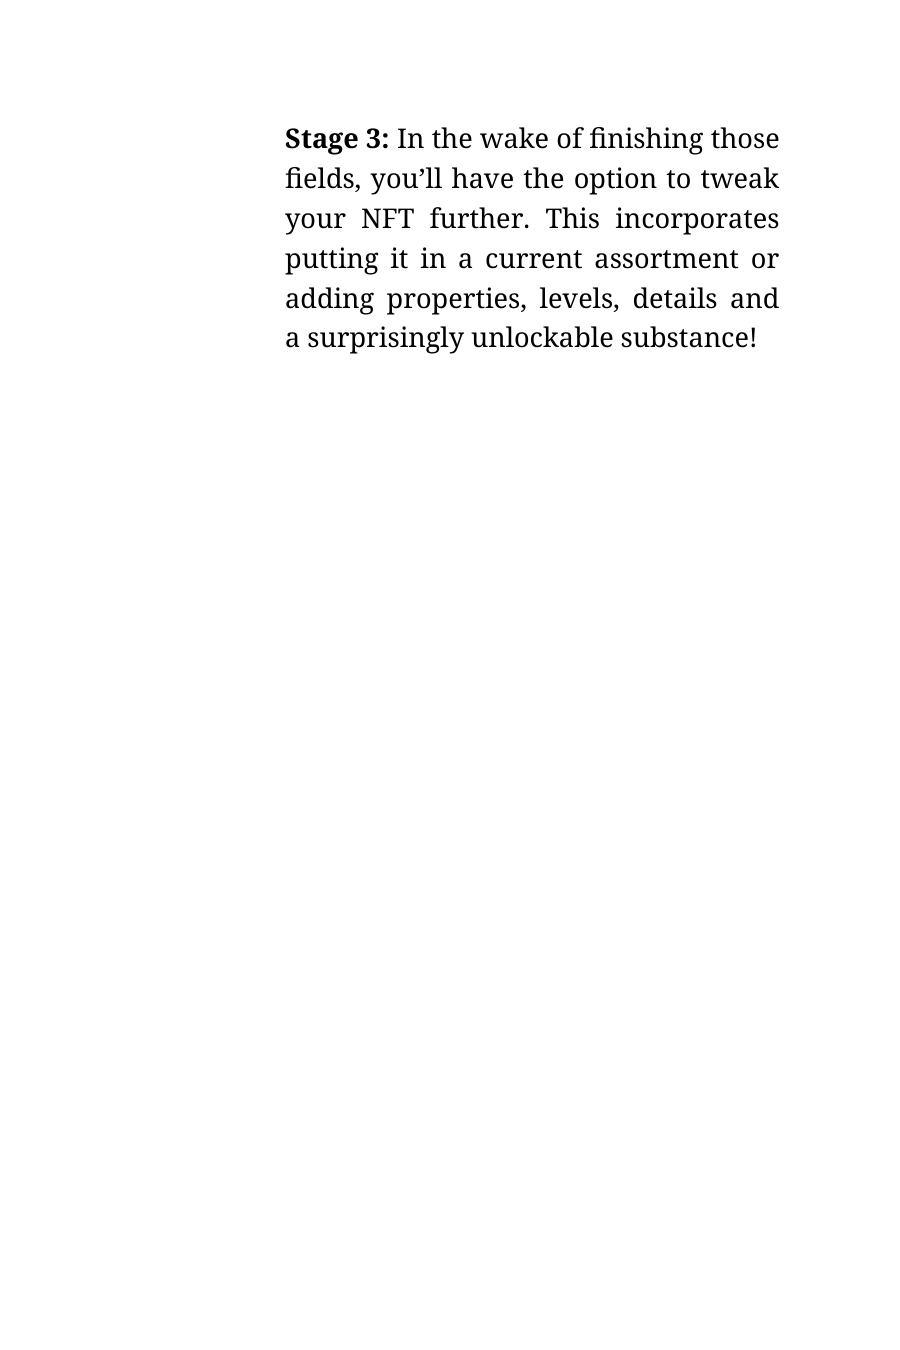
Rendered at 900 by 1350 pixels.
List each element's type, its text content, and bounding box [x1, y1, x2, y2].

text Stage 3: In the wake of finishing those fields, you’ll have the option to tweak your NFT further. This incorporates putting it in a current assortment or adding properties, levels, details and a surprisingly unlockable substance! [285, 120, 780, 356]
